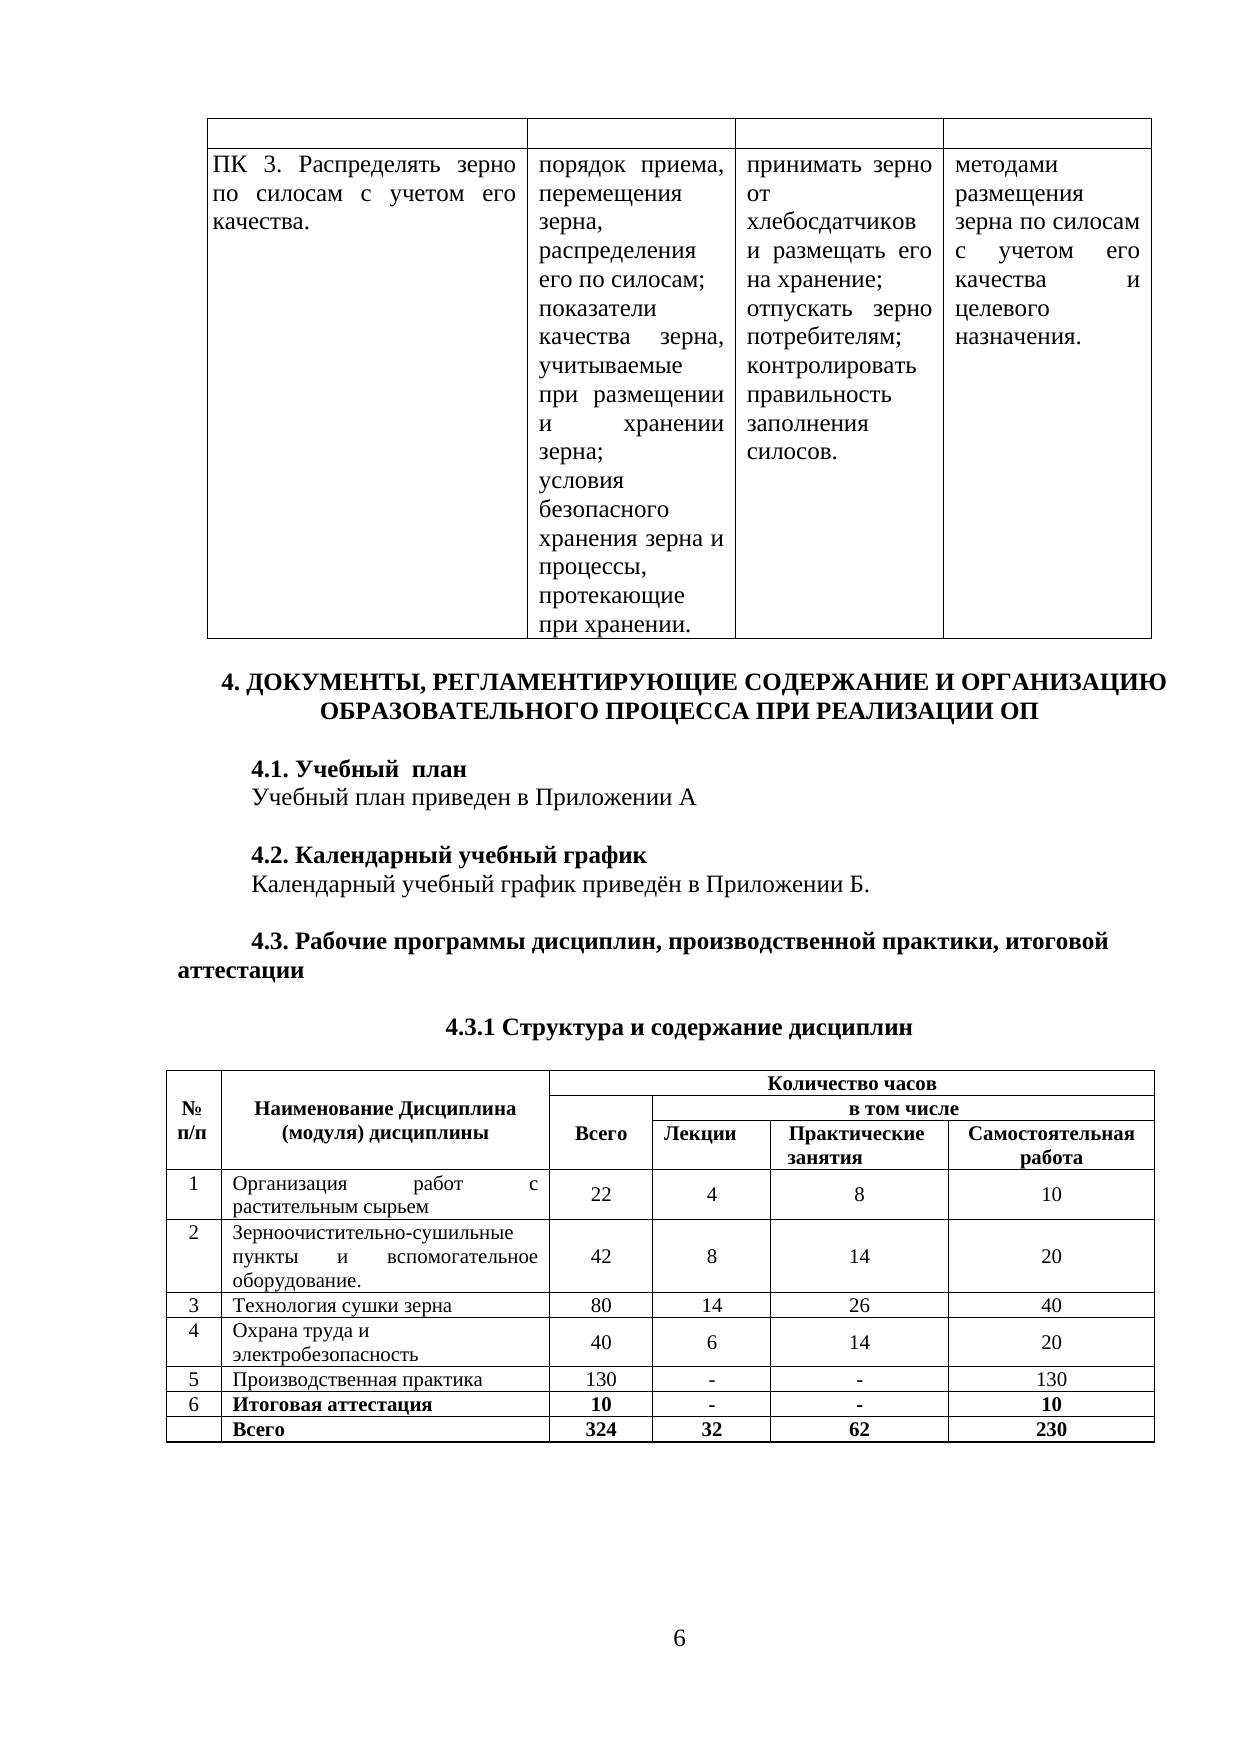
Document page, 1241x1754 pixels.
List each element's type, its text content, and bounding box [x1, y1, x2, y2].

subtitle 4.1. Учебный план [177, 754, 1181, 782]
table_cell - [653, 1367, 770, 1391]
table_cell 62 [771, 1417, 948, 1441]
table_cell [944, 119, 1151, 148]
table_cell Охрана труда и электробезопасность [222, 1318, 549, 1366]
table_cell 32 [653, 1417, 770, 1441]
table_cell 26 [771, 1293, 948, 1317]
table_cell 80 [550, 1293, 652, 1317]
table_cell 10 [550, 1392, 652, 1416]
subtitle 4. ДОКУМЕНТЫ, РЕГЛАМЕНТИРУЮЩИЕ СОДЕРЖАНИЕ И ОРГАНИЗАЦИЮ ОБРАЗОВАТЕЛЬНОГО ПРОЦЕССА ПРИ РЕАЛИЗАЦИИ ОП [177, 667, 1181, 725]
table_cell 10 [949, 1392, 1154, 1416]
table_cell 22 [550, 1170, 652, 1218]
table_cell Самостоятельная работа [949, 1121, 1154, 1169]
table_cell 20 [949, 1220, 1154, 1292]
table_cell принимать зерно от хлебосдатчиков и размещать его на хранение; отпускать зерно потребителям; контролировать правильность заполнения силосов. [736, 149, 943, 638]
table_cell 130 [550, 1367, 652, 1391]
table_header № п/п [167, 1071, 221, 1169]
table_cell 4 [653, 1170, 770, 1218]
table_cell Итоговая аттестация [222, 1392, 549, 1416]
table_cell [736, 119, 943, 148]
text Календарный учебный график приведён в Приложении Б. [177, 869, 1181, 897]
table_cell 14 [771, 1220, 948, 1292]
table_cell 40 [550, 1318, 652, 1366]
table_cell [528, 119, 735, 148]
table_cell в том числе [653, 1096, 1154, 1120]
table_cell Лекции [653, 1121, 770, 1169]
table_header Наименование Дисциплина (модуля) дисциплины [222, 1071, 549, 1169]
table_cell порядок приема, перемещения зерна, распределения его по силосам; показатели качества зерна, учитываемые при размещении и хранении зерна; условия безопасного хранения зерна и процессы, протекающие при хранении. [528, 149, 735, 638]
text 4.3.1 Структура и содержание дисциплин [177, 1012, 1181, 1041]
table_cell 40 [949, 1293, 1154, 1317]
table_cell - [653, 1392, 770, 1416]
table_cell 324 [550, 1417, 652, 1441]
table_header Количество часов [550, 1071, 1154, 1095]
table_cell 14 [771, 1318, 948, 1366]
table_cell Всего [550, 1096, 652, 1169]
table_cell 2 [167, 1220, 221, 1292]
table_cell 14 [653, 1293, 770, 1317]
table_cell 20 [949, 1318, 1154, 1366]
table_cell Производственная практика [222, 1367, 549, 1391]
table_cell 6 [653, 1318, 770, 1366]
table_cell Зерноочистительно-сушильные пункты и вспомогательное оборудование. [222, 1220, 549, 1292]
table_cell Практические занятия [771, 1121, 948, 1169]
table_cell - [771, 1367, 948, 1391]
table_cell 42 [550, 1220, 652, 1292]
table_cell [208, 119, 527, 148]
subtitle 4.3. Рабочие программы дисциплин, производственной практики, итоговой аттестации [177, 926, 1181, 984]
table_cell 10 [949, 1170, 1154, 1218]
table_cell - [771, 1392, 948, 1416]
table_cell 8 [771, 1170, 948, 1218]
table_cell ПК 3. Распределять зерно по силосам с учетом его качества. [208, 149, 527, 638]
table_cell 4 [167, 1318, 221, 1366]
table_cell методами размещения зерна по силосам с учетом его качества и целевого назначения. [944, 149, 1151, 638]
table_cell 5 [167, 1367, 221, 1391]
table_cell Всего [222, 1417, 549, 1441]
table_cell 8 [653, 1220, 770, 1292]
table_cell [167, 1417, 221, 1441]
table_cell 6 [167, 1392, 221, 1416]
table_cell 130 [949, 1367, 1154, 1391]
table_cell Организация работ с растительным сырьем [222, 1170, 549, 1218]
table_cell 3 [167, 1293, 221, 1317]
subtitle 4.2. Календарный учебный график [177, 840, 1181, 869]
table_cell Технология сушки зерна [222, 1293, 549, 1317]
table_cell 1 [167, 1170, 221, 1218]
text Учебный план приведен в Приложении А [177, 782, 1181, 811]
table_cell 230 [949, 1417, 1154, 1441]
